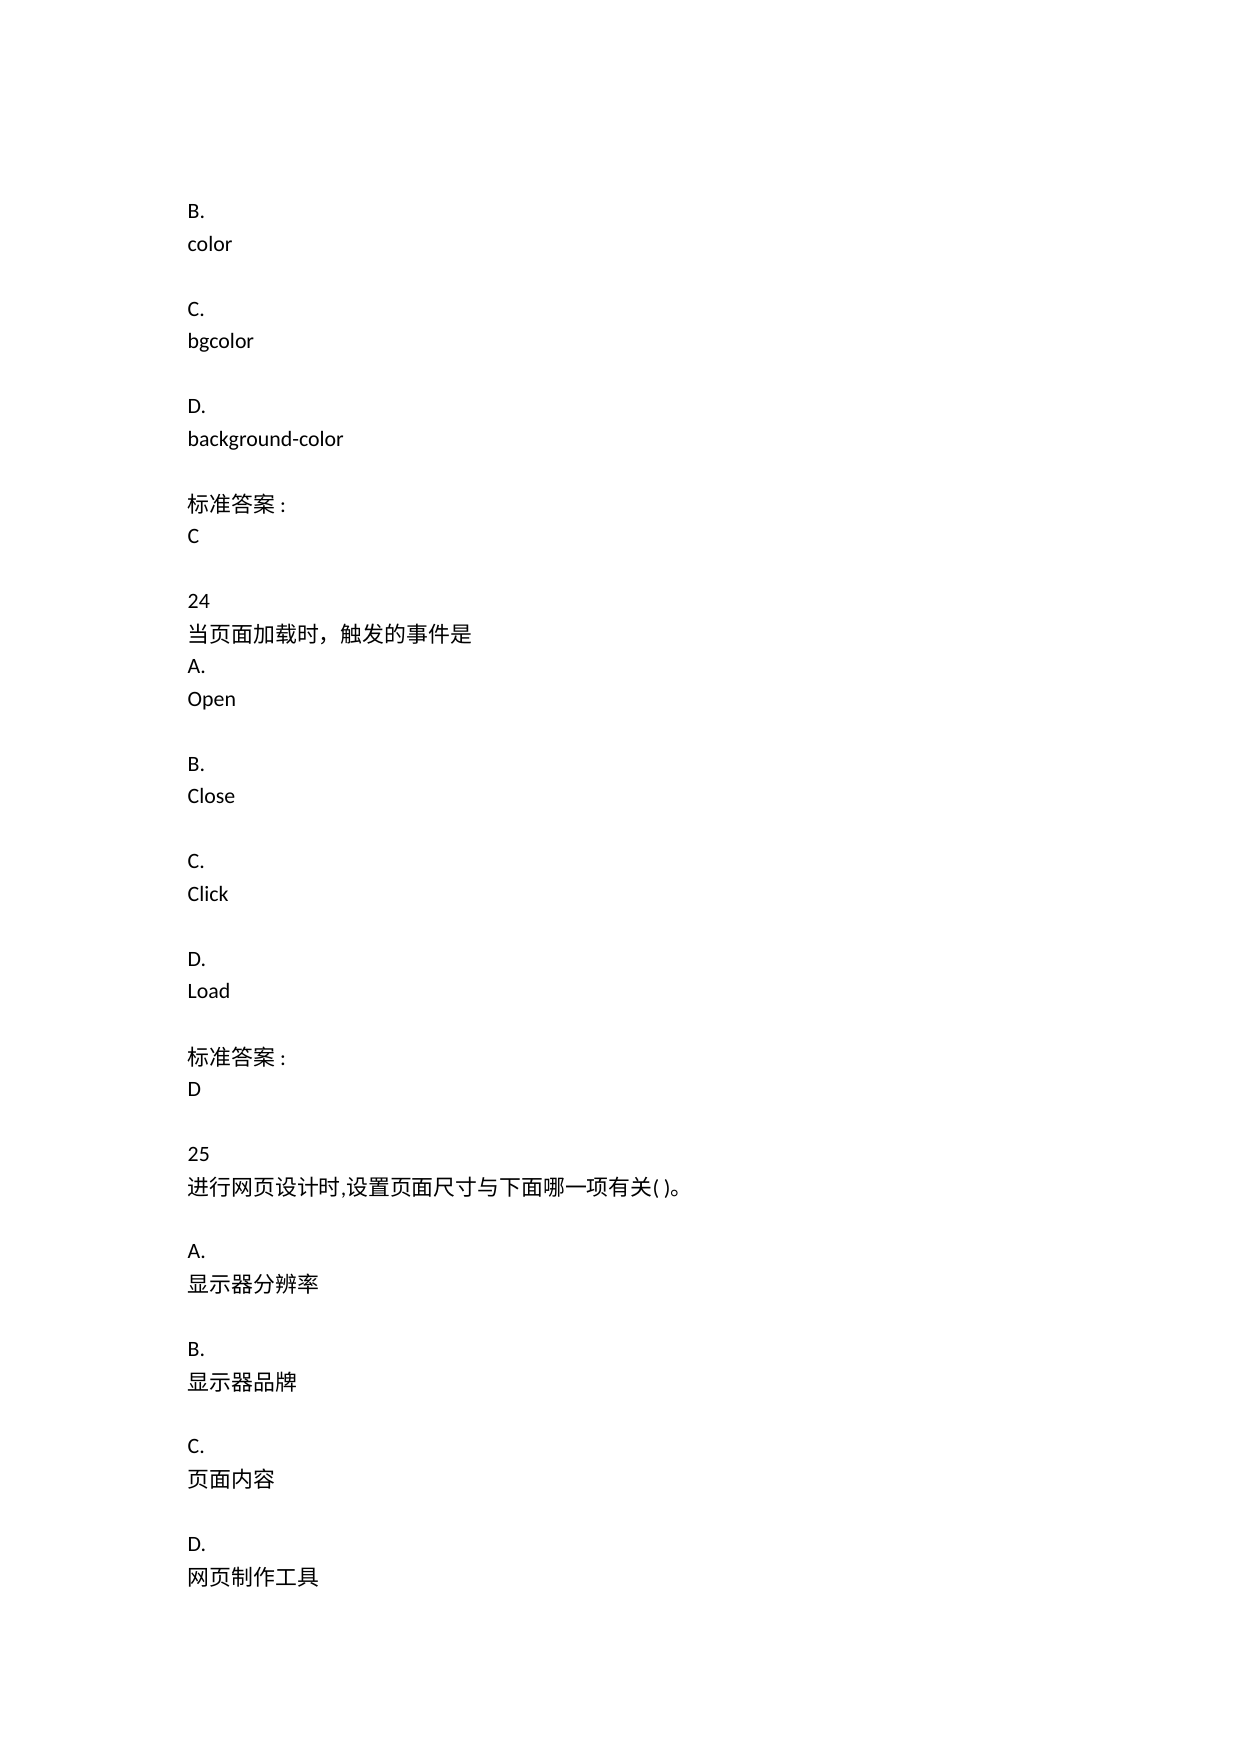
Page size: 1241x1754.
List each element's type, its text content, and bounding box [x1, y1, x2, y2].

text B. [187, 1332, 1053, 1364]
text C. [187, 1429, 1053, 1462]
text B. [187, 194, 1053, 227]
text 当页面加载时，触发的事件是 [187, 617, 1053, 649]
text Open [187, 682, 1053, 714]
text D. [187, 942, 1053, 974]
text 标准答案 : [187, 487, 1053, 519]
text D. [187, 389, 1053, 422]
text C. [187, 292, 1053, 324]
text 显示器品牌 [187, 1364, 1053, 1397]
text D. [187, 1527, 1053, 1559]
text background-color [187, 422, 1053, 454]
text D [187, 1072, 1053, 1104]
text Close [187, 779, 1053, 812]
text Load [187, 974, 1053, 1007]
text 显示器分辨率 [187, 1267, 1053, 1299]
text A. [187, 649, 1053, 682]
text 标准答案 : [187, 1039, 1053, 1072]
text 页面内容 [187, 1462, 1053, 1494]
text B. [187, 747, 1053, 779]
text color [187, 227, 1053, 259]
text C. [187, 844, 1053, 877]
text bgcolor [187, 324, 1053, 357]
text 进行网页设计时,设置页面尺寸与下面哪一项有关( )。 [187, 1169, 1053, 1202]
text C [187, 519, 1053, 552]
text A. [187, 1234, 1053, 1267]
text 24 [187, 584, 1053, 617]
text 网页制作工具 [187, 1559, 1053, 1592]
text Click [187, 877, 1053, 909]
text 25 [187, 1137, 1053, 1169]
